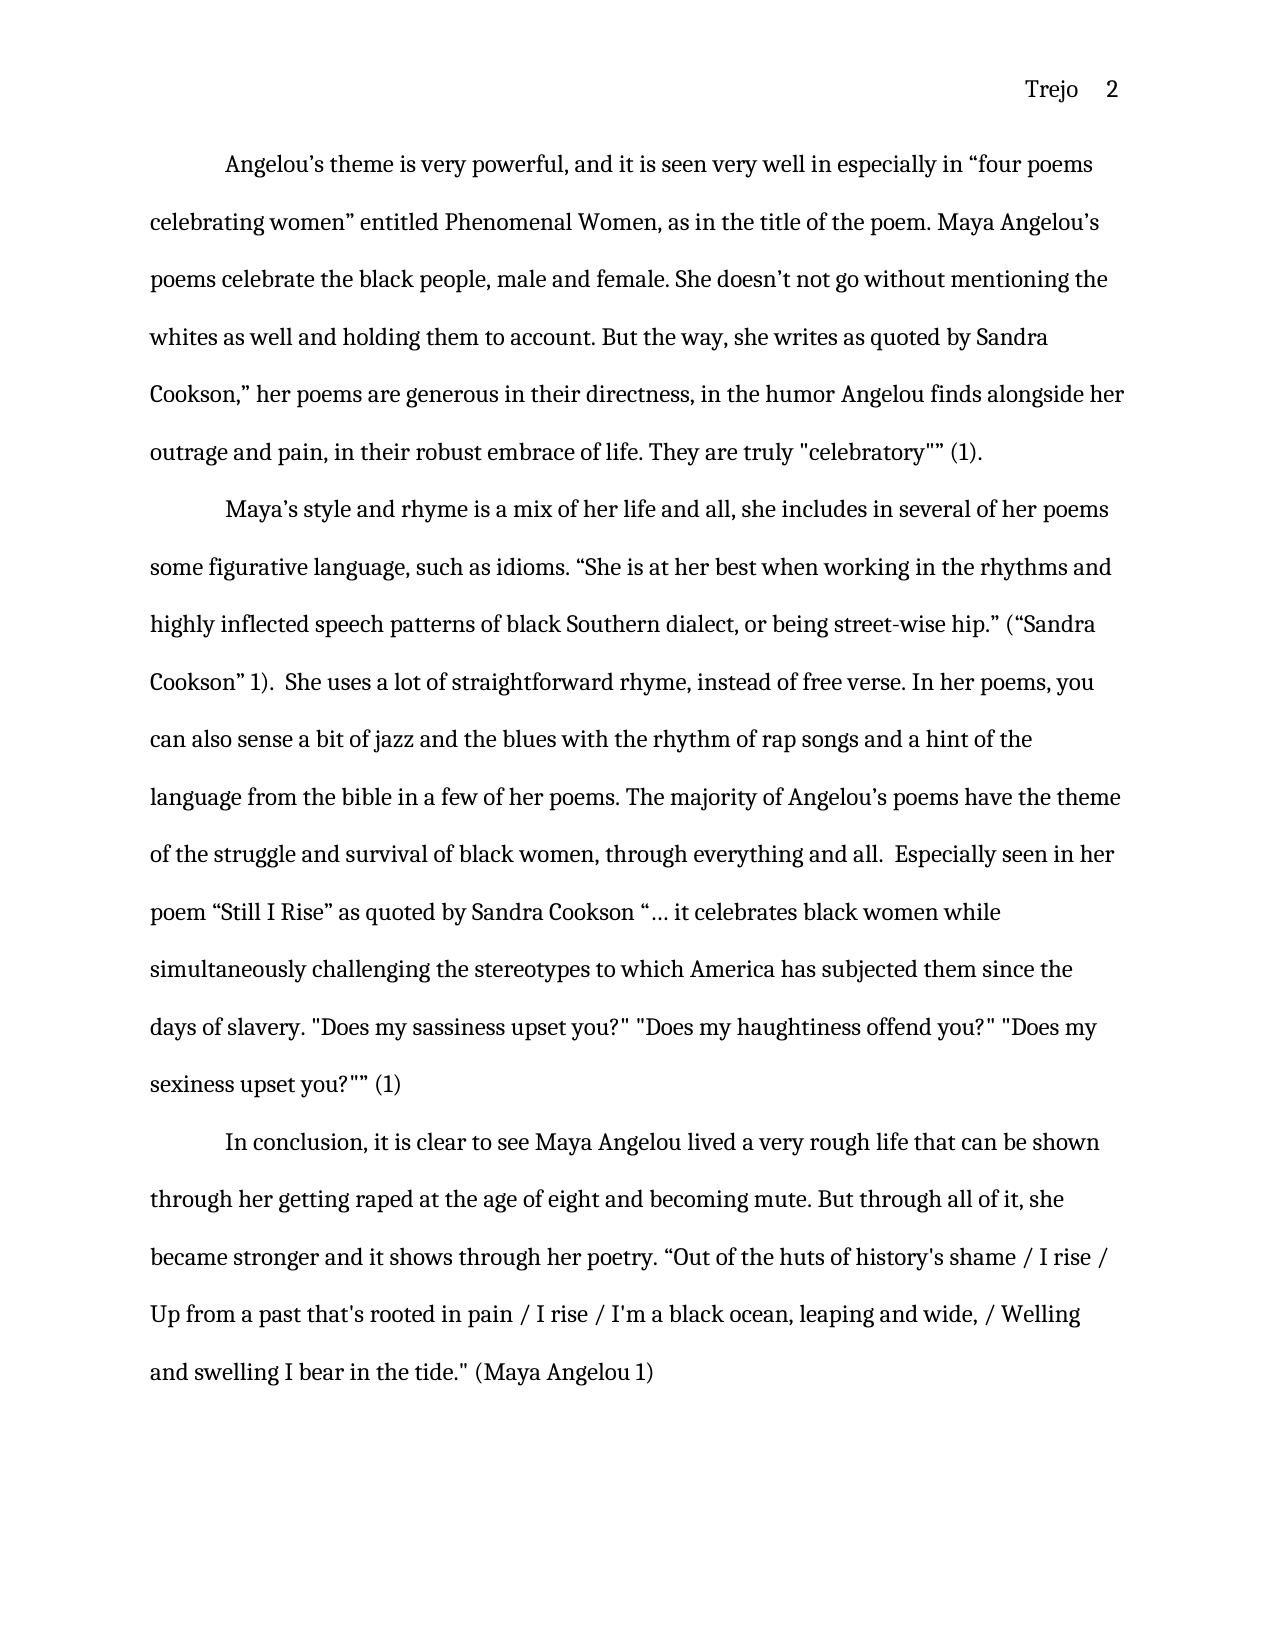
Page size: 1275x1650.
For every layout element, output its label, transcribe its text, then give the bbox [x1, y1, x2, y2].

text Angelou’s theme is very powerful, and it is seen very well in especially in “four poems celebrating women” entitled Phenomenal Women, as in the title of the poem. Maya Angelou’s poems celebrate the black people, male and female. She doesn’t not go without mentioning the whites as well and holding them to account. But the way, she writes as quoted by Sandra Cookson,” her poems are generous in their directness, in the humor Angelou finds alongside her outrage and pain, in their robust embrace of life. They are truly "celebratory"” (1). [150, 150, 1125, 466]
text Maya’s style and rhyme is a mix of her life and all, she includes in several of her poems some figurative language, such as idioms. “She is at her best when working in the rhythms and highly inflected speech patterns of black Southern dialect, or being street-wise hip.” (“Sandra Cookson” 1). She uses a lot of straightforward rhyme, instead of free verse. In her poems, you can also sense a bit of jazz and the blues with the rhythm of rap songs and a hint of the language from the bible in a few of her poems. The majority of Angelou’s poems have the theme of the struggle and survival of black women, through everything and all. Especially seen in her poem “Still I Rise” as quoted by Sandra Cookson “… it celebrates black women while simultaneously challenging the stereotypes to which America has subjected them since the days of slavery. "Does my sassiness upset you?" "Does my haughtiness offend you?" "Does my sexiness upset you?"” (1) [150, 495, 1125, 1099]
text In conclusion, it is clear to see Maya Angelou lived a very rough life that can be shown through her getting raped at the age of eight and becoming mute. But through all of it, she became stronger and it shows through her poetry. “Out of the huts of history's shame / I rise / Up from a past that's rooted in pain / I rise / I'm a black ocean, leaping and wide, / Welling and swelling I bear in the tide." (Maya Angelou 1) [150, 1127, 1125, 1386]
